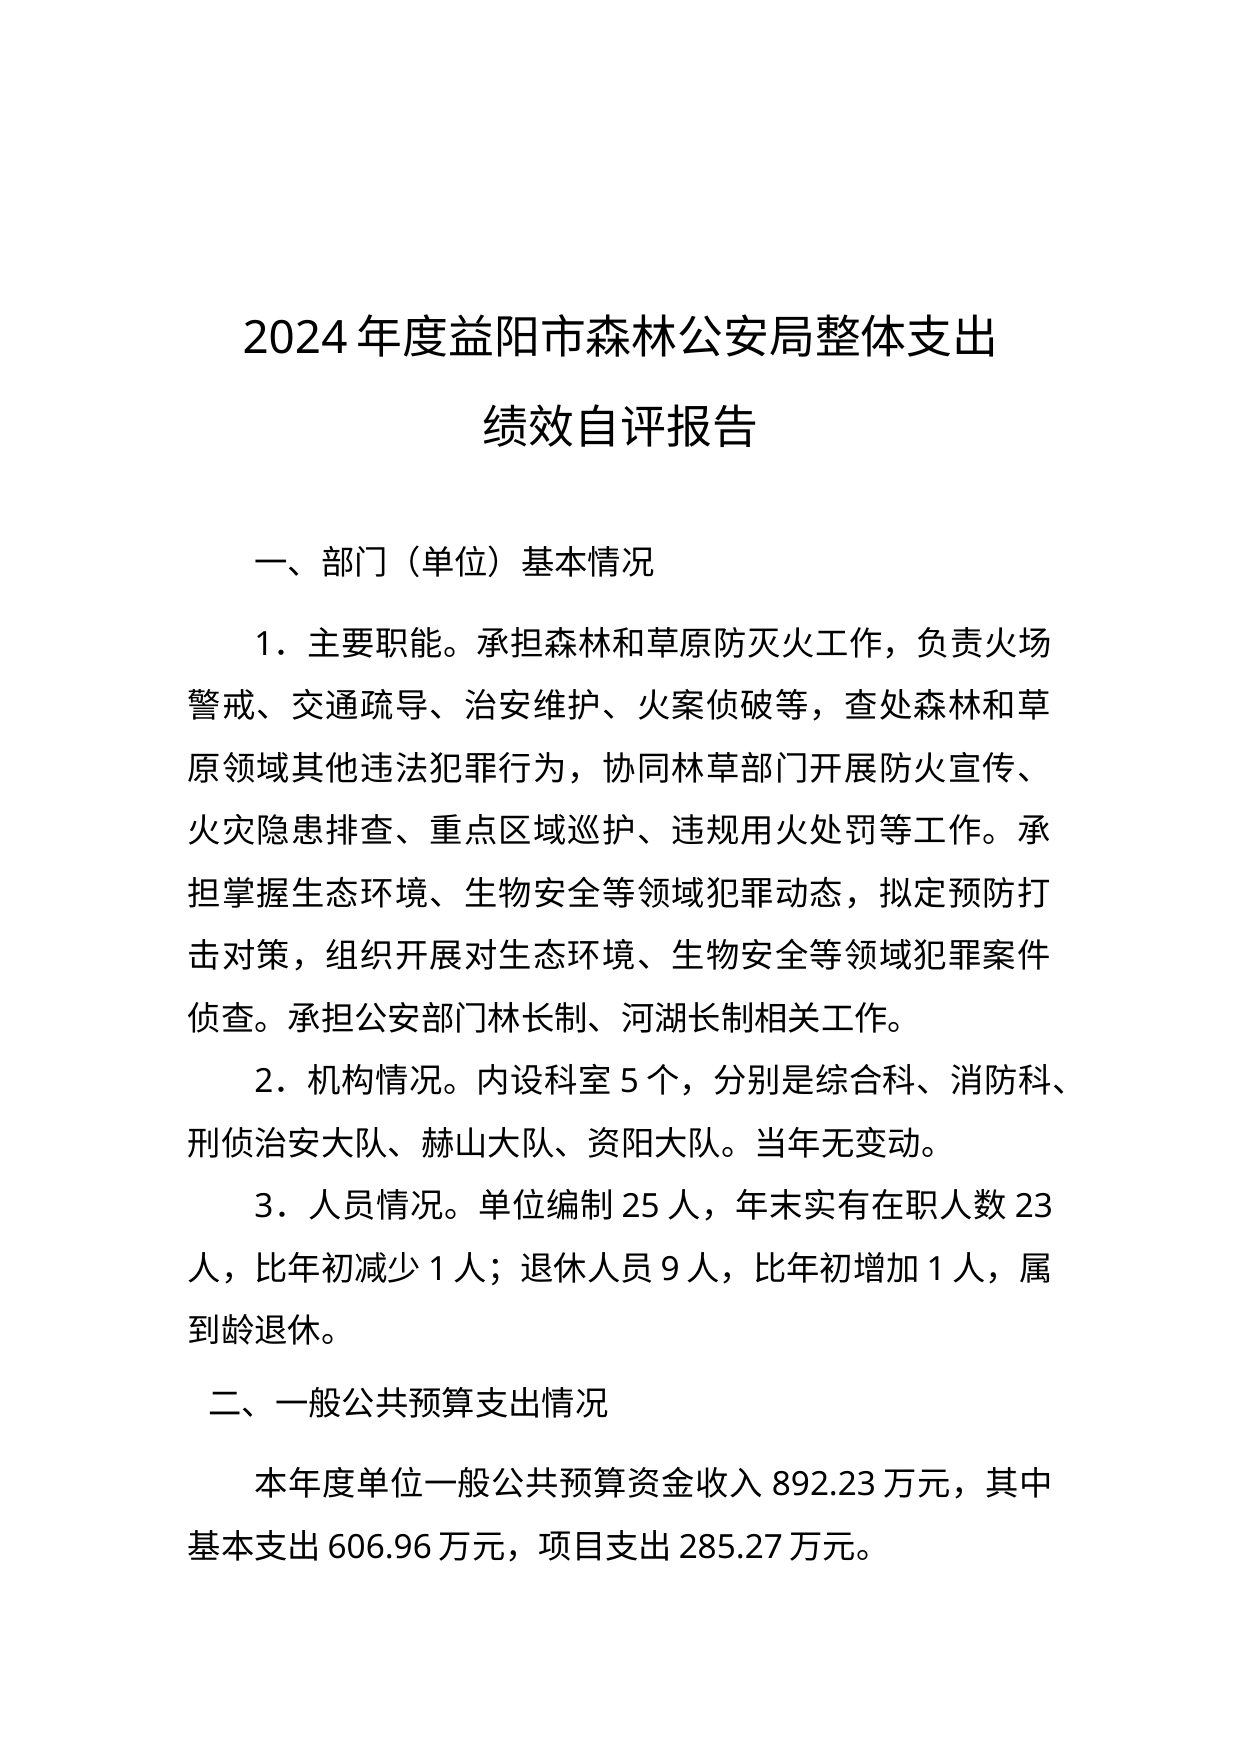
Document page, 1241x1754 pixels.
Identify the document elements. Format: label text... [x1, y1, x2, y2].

text 2．机构情况。内设科室5个，分别是综合科、消防科、刑侦治安大队、赫山大队、资阳大队。当年无变动。 [187, 1043, 1053, 1168]
text 本年度单位一般公共预算资金收入892.23万元，其中基本支出606.96万元，项目支出285.27万元。 [187, 1446, 1053, 1571]
text 3．人员情况。单位编制25人，年末实有在职人数23人，比年初减少1人；退休人员9人，比年初增加1人，属到龄退休。 [187, 1168, 1053, 1355]
text 2024年度益阳市森林公安局整体支出 [187, 288, 1053, 378]
text 绩效自评报告 [187, 378, 1053, 469]
text 1．主要职能。承担森林和草原防灭火工作，负责火场警戒、交通疏导、治安维护、火案侦破等，查处森林和草原领域其他违法犯罪行为，协同林草部门开展防火宣传、火灾隐患排查、重点区域巡护、违规用火处罚等工作。承担掌握生态环境、生物安全等领域犯罪动态，拟定预防打击对策，组织开展对生态环境、生物安全等领域犯罪案件侦查。承担公安部门林长制、河湖长制相关工作。 [187, 605, 1053, 1043]
text 一、部门（单位）基本情况 [254, 514, 1053, 605]
text 二、一般公共预算支出情况 [187, 1355, 1053, 1446]
